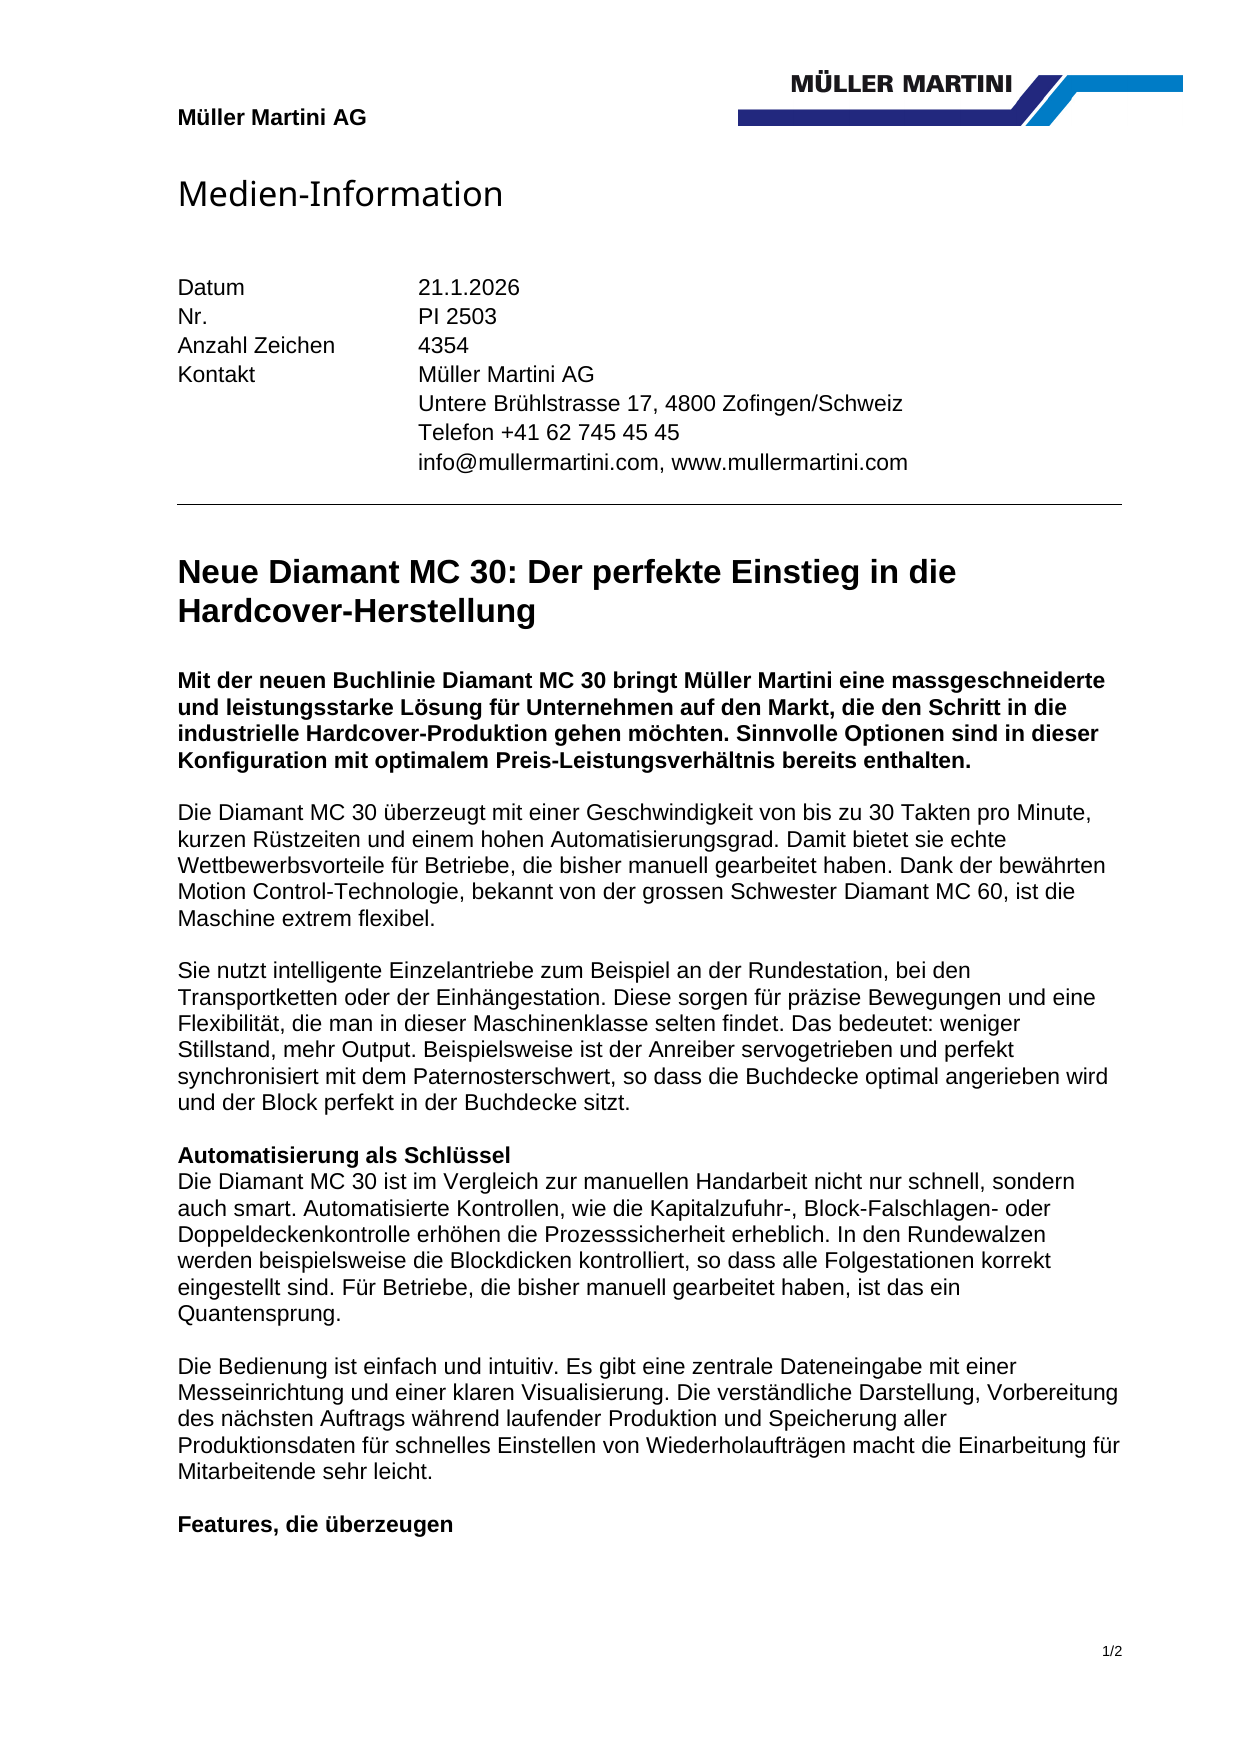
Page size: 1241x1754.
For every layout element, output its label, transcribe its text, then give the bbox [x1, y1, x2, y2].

text Die Diamant MC 30 ist im Vergleich zur manuellen Handarbeit nicht nur schnell, sondern auch smart. Automatisierte Kontrollen, wie die Kapitalzufuhr-, Block-Falschlagen- oder Doppeldeckenkontrolle erhöhen die Prozesssicherheit erheblich. In den Rundewalzen werden beispielsweise die Blockdicken kontrolliert, so dass alle Folgestationen korrekt eingestellt sind. Für Betriebe, die bisher manuell gearbeitet haben, ist das ein Quantensprung. [177, 1168, 1122, 1326]
text Sie nutzt intelligente Einzelantriebe zum Beispiel an der Rundestation, bei den Transportketten oder der Einhängestation. Diese sorgen für präzise Bewegungen und eine Flexibilität, die man in dieser Maschinenklasse selten findet. Das bedeutet: weniger Stillstand, mehr Output. Beispielsweise ist der Anreiber servogetrieben und perfekt synchronisiert mit dem Paternosterschwert, so dass die Buchdecke optimal angerieben wird und der Block perfekt in der Buchdecke sitzt. [177, 957, 1122, 1116]
text Die Diamant MC 30 überzeugt mit einer Geschwindigkeit von bis zu 30 Takten pro Minute, kurzen Rüstzeiten und einem hohen Automatisierungsgrad. Damit bietet sie echte Wettbewerbsvorteile für Betriebe, die bisher manuell gearbeitet haben. Dank der bewährten Motion Control-Technologie, bekannt von der grossen Schwester Diamant MC 60, ist die Maschine extrem flexibel. [177, 799, 1122, 931]
text Automatisierung als Schlüssel [177, 1142, 1122, 1168]
text Die Bedienung ist einfach und intuitiv. Es gibt eine zentrale Dateneingabe mit einer Messeinrichtung und einer klaren Visualisierung. Die verständliche Darstellung, Vorbereitung des nächsten Auftrags während laufender Produktion und Speicherung aller Produktionsdaten für schnelles Einstellen von Wiederholaufträgen macht die Einarbeitung für Mitarbeitende sehr leicht. [177, 1353, 1122, 1484]
text Medien-Information [177, 179, 1122, 213]
picture [738, 70, 1183, 126]
text Datum 21.1.2026 [177, 272, 1122, 301]
text Untere Brühlstrasse 17, 4800 Zofingen/Schweiz [177, 388, 1122, 417]
text Kontakt Müller Martini AG [177, 359, 1122, 388]
text Features, die überzeugen [177, 1511, 1122, 1537]
text Mit der neuen Buchlinie Diamant MC 30 bringt Müller Martini eine massgeschneiderte und leistungsstarke Lösung für Unternehmen auf den Markt, die den Schritt in die industrielle Hardcover-Produktion gehen möchten. Sinnvolle Optionen sind in dieser Konfiguration mit optimalem Preis-Leistungsverhältnis bereits enthalten. [177, 667, 1122, 773]
text Anzahl Zeichen 4354 [177, 330, 1122, 359]
text Nr. PI 2503 [177, 301, 1122, 330]
text info@mullermartini.com, www.mullermartini.com [177, 447, 1122, 476]
text Telefon +41 62 745 45 45 [177, 417, 1122, 447]
text Neue Diamant MC 30: Der perfekte Einstieg in die Hardcover-Herstellung [177, 552, 1122, 629]
